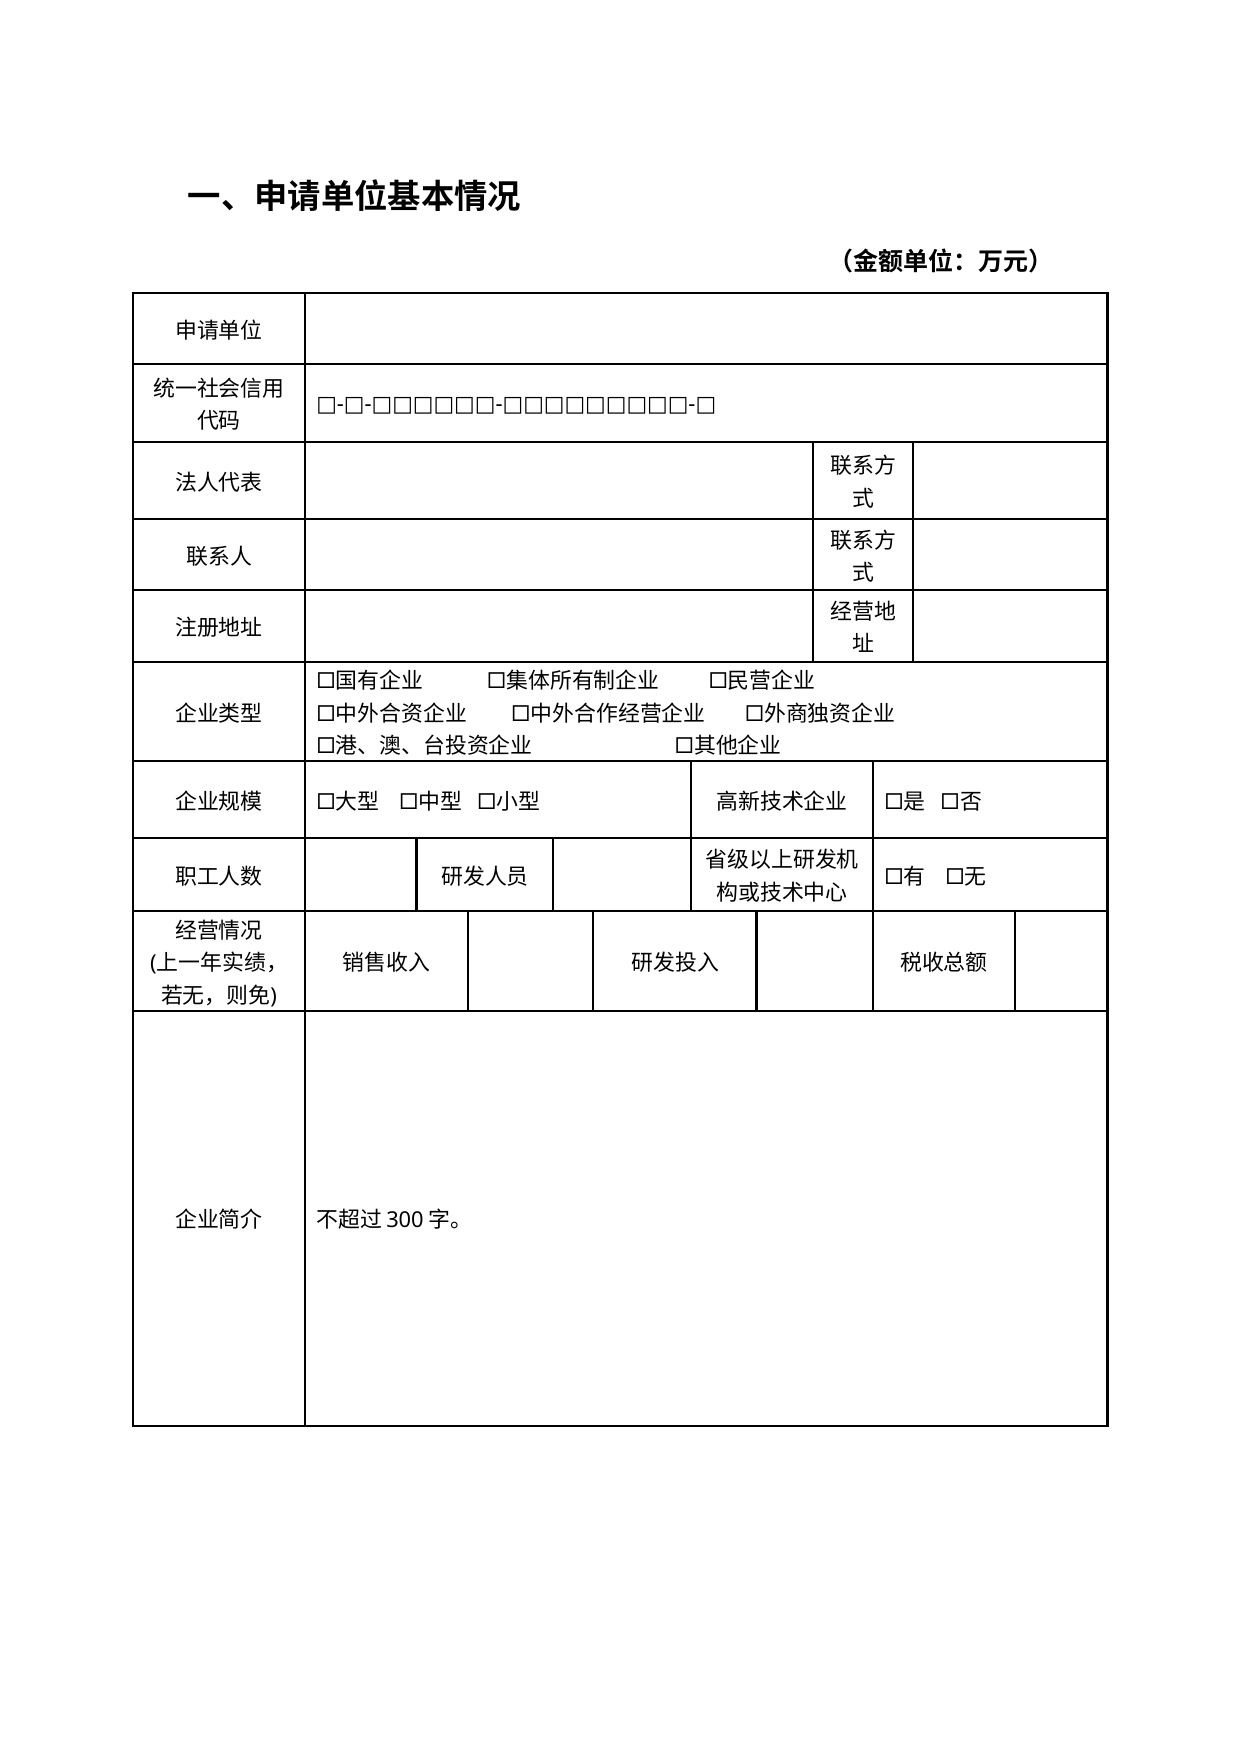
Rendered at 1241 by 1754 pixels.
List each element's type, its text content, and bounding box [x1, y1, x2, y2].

table_cell [914, 443, 1106, 518]
table_cell [469, 912, 592, 1010]
table_cell 不超过300字。 [306, 1012, 1106, 1425]
table_header [306, 294, 1106, 363]
table_cell [554, 839, 690, 910]
table_cell 企业类型 [134, 663, 304, 760]
table_cell 销售收入 [306, 912, 467, 1010]
table_cell □-□-□□□□□□-□□□□□□□□□-□ [306, 365, 1106, 441]
table_cell 联系方式 [814, 520, 912, 589]
table_cell 研发投入 [594, 912, 755, 1010]
table_cell [306, 591, 812, 661]
table_cell 国有企业 集体所有制企业 民营企业 中外合资企业 中外合作经营企业 外商独资企业 港、澳、台投资企业 其他企业 [306, 663, 1106, 760]
table_cell 有 无 [874, 839, 1106, 910]
table_cell 职工人数 [134, 839, 304, 910]
table_cell [306, 520, 812, 589]
table_cell 经营地址 [814, 591, 912, 661]
table_cell 企业简介 [134, 1012, 304, 1425]
table_cell 高新技术企业 [692, 762, 872, 837]
table_cell 联系人 [134, 520, 304, 589]
table_cell [306, 839, 415, 910]
table_cell 联系方式 [814, 443, 912, 518]
table_cell [914, 591, 1106, 661]
table_cell [1016, 912, 1106, 1010]
table_cell 企业规模 [134, 762, 304, 837]
text （金额单位：万元） [187, 227, 1053, 292]
table_header 申请单位 [134, 294, 304, 363]
table_cell 经营情况 (上一年实绩，若无，则免) [134, 912, 304, 1010]
table_cell [306, 443, 812, 518]
table_cell 注册地址 [134, 591, 304, 661]
text 一、申请单位基本情况 [187, 162, 1053, 227]
table_cell 省级以上研发机构或技术中心 [692, 839, 872, 910]
table_cell 大型 中型 小型 [306, 762, 690, 837]
table_cell 是 否 [874, 762, 1106, 837]
table_cell 统一社会信用代码 [134, 365, 304, 441]
table_cell [914, 520, 1106, 589]
table_cell [758, 912, 872, 1010]
table_cell 税收总额 [874, 912, 1014, 1010]
table_cell 法人代表 [134, 443, 304, 518]
table_cell 研发人员 [418, 839, 552, 910]
